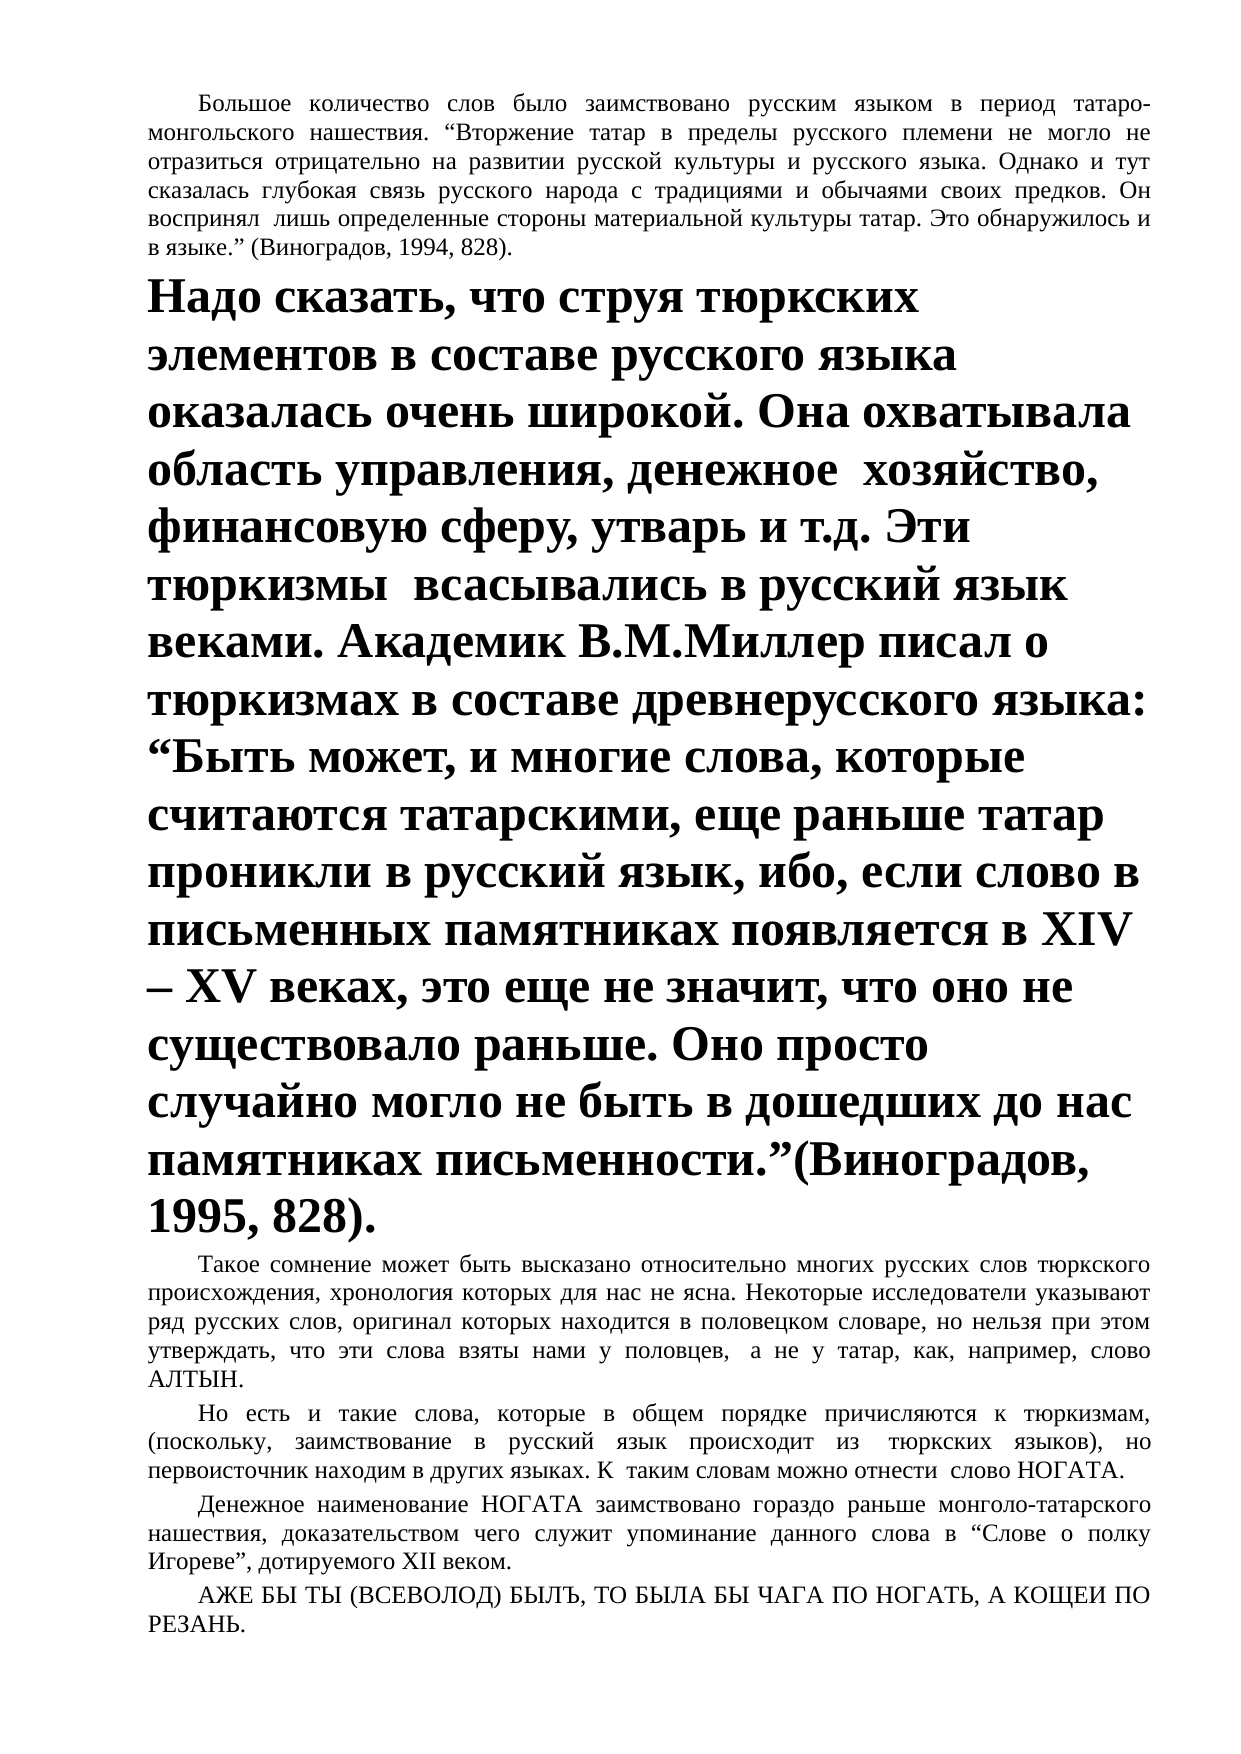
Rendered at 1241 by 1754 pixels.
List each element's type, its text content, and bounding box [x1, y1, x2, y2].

text Большое количество слов было заимствовано русским языком в период татаро-монгольского нашествия. “Вторжение татар в пределы русского племени не могло не отразиться отрицательно на развитии русской культуры и русского языка. Однако и тут сказалась глубокая связь русского народа с традициями и обычаями своих предков. Он воспринял лишь определенные стороны материальной культуры татар. Это обнаружилось и в языке.” (Виноградов, 1994, 828). [148, 88, 1152, 261]
text Денежное наименование НОГАТА заимствовано гораздо раньше монголо-татарского нашествия, доказательством чего служит упоминание данного слова в “Слове о полку Игореве”, дотируемого XII веком. [148, 1489, 1152, 1575]
text Но есть и такие слова, которые в общем порядке причисляются к тюркизмам, (поскольку, заимствование в русский язык происходит из тюркских языков), но первоисточник находим в других языках. К таким словам можно отнести слово НОГАТА. [148, 1398, 1152, 1484]
text АЖЕ БЫ ТЫ (ВСЕВОЛОД) БЫЛЪ, ТО БЫЛА БЫ ЧАГА ПО НОГАТЬ, А КОЩЕИ ПО РЕЗАНЬ. [148, 1580, 1152, 1638]
text Такое сомнение может быть высказано относительно многих русских слов тюркского происхождения, хронология которых для нас не ясна. Некоторые исследователи указывают ряд русских слов, оригинал которых находится в половецком словаре, но нельзя при этом утверждать, что эти слова взяты нами у половцев, а не у татар, как, например, слово АЛТЫН. [148, 1249, 1152, 1392]
subtitle Надо сказать, что струя тюркских элементов в составе русского языка оказалась очень широкой. Она охватывала область управления, денежное хозяйство, финансовую сферу, утварь и т.д. Эти тюркизмы всасывались в русский язык веками. Академик В.М.Миллер писал о тюркизмах в составе древнерусского языка: “Быть может, и многие слова, которые считаются татарскими, еще раньше татар проникли в русский язык, ибо, если слово в письменных памятниках появляется в ХIV – ХV веках, это еще не значит, что оно не существовало раньше. Оно просто случайно могло не быть в дошедших до нас памятниках письменности.”(Виноградов, 1995, 828). [148, 266, 1152, 1244]
